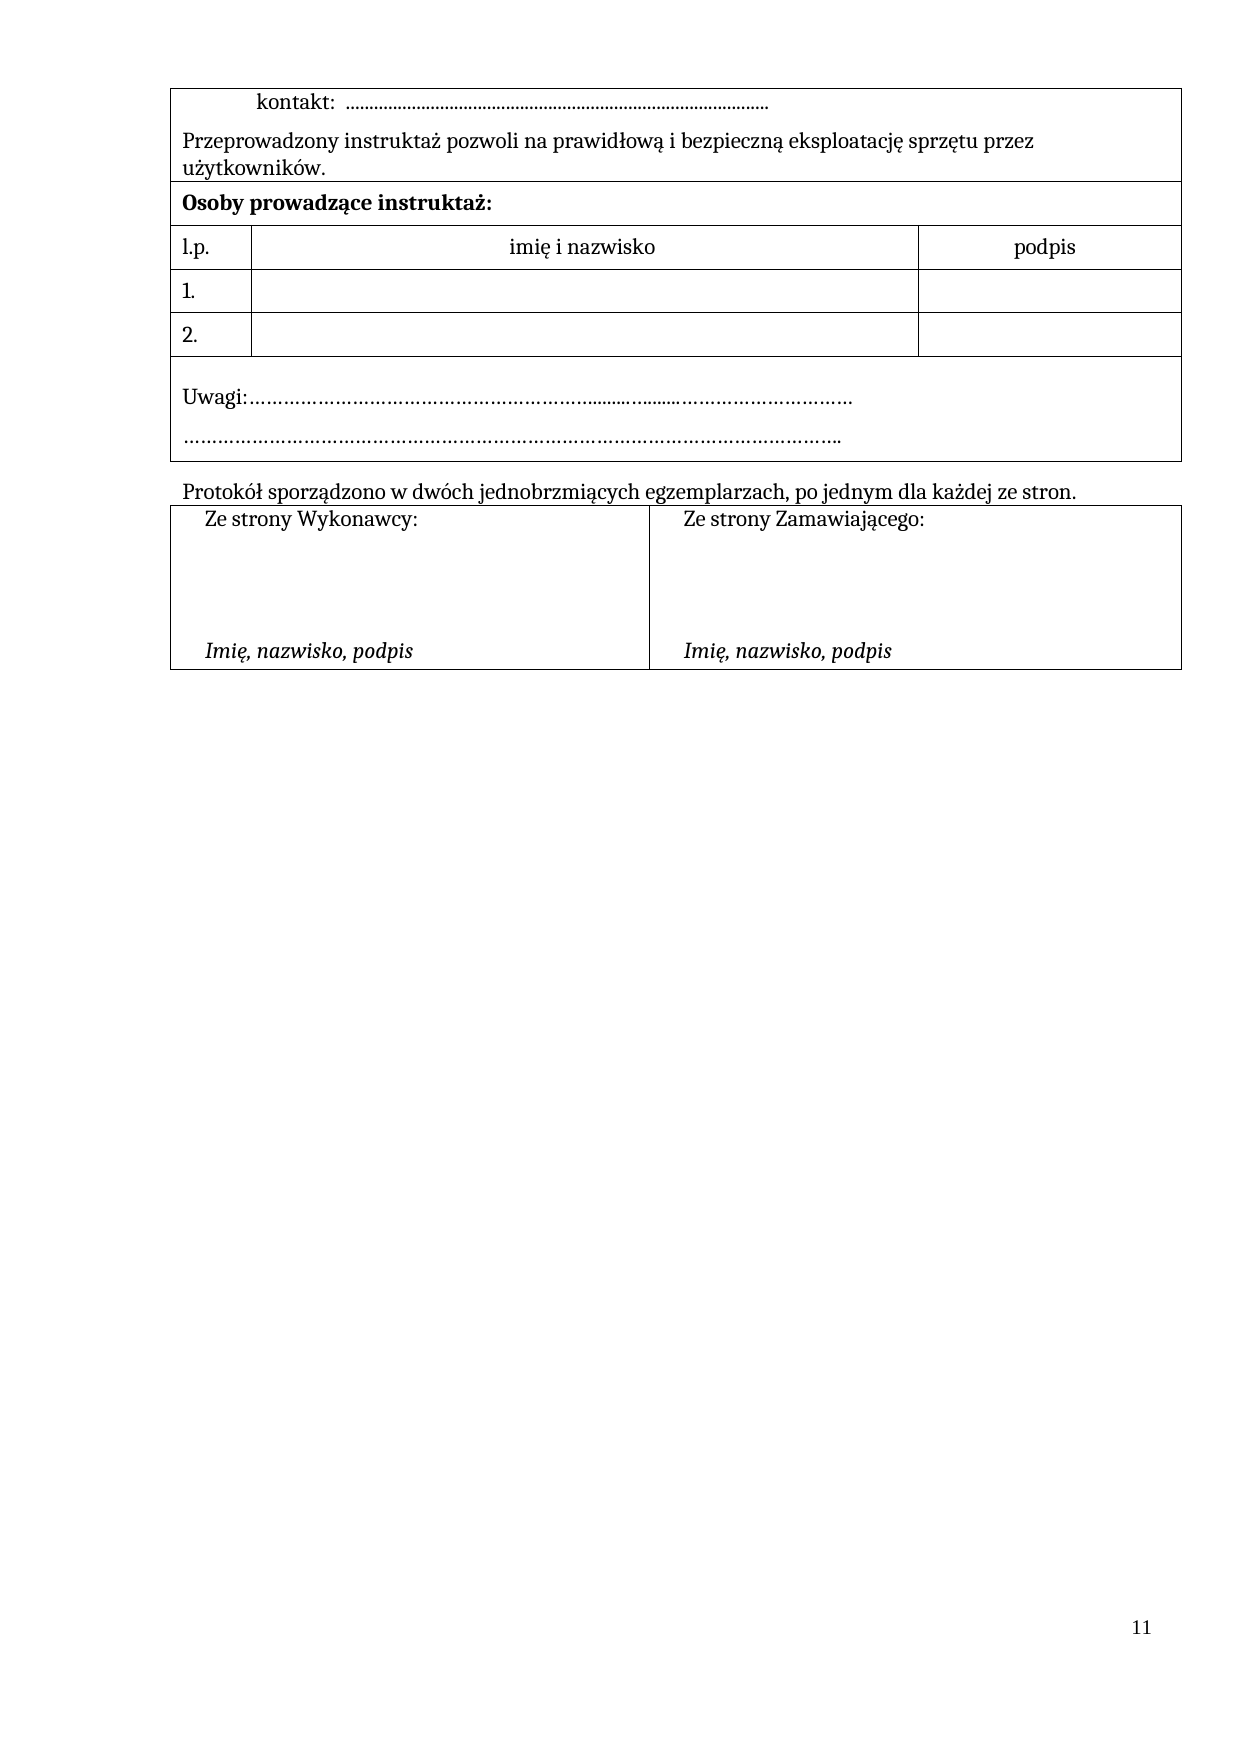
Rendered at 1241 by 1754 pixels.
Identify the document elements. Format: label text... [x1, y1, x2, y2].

table_cell 1. [171, 270, 251, 312]
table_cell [171, 89, 1181, 181]
table_cell imię i nazwisko [252, 226, 918, 268]
table_cell 2. [171, 313, 251, 356]
table_cell podpis [919, 226, 1181, 268]
table_cell [919, 313, 1181, 356]
table_cell Ze strony Zamawiającego: Imię, nazwisko, podpis [650, 506, 1181, 668]
table_cell Protokół sporządzono w dwóch jednobrzmiących egzemplarzach, po jednym dla każdej ze stron. [171, 462, 1181, 505]
table_cell [252, 313, 918, 356]
table_cell [252, 270, 918, 312]
table_cell l.p. [171, 226, 251, 268]
table_cell Ze strony Wykonawcy: Imię, nazwisko, podpis [171, 506, 649, 668]
table_cell [919, 270, 1181, 312]
table_cell Uwagi:……………………………………………………........….......………………………… ……………………………………………………………………………………………………. [171, 357, 1181, 461]
table_cell Osoby prowadzące instruktaż: [171, 182, 1181, 225]
